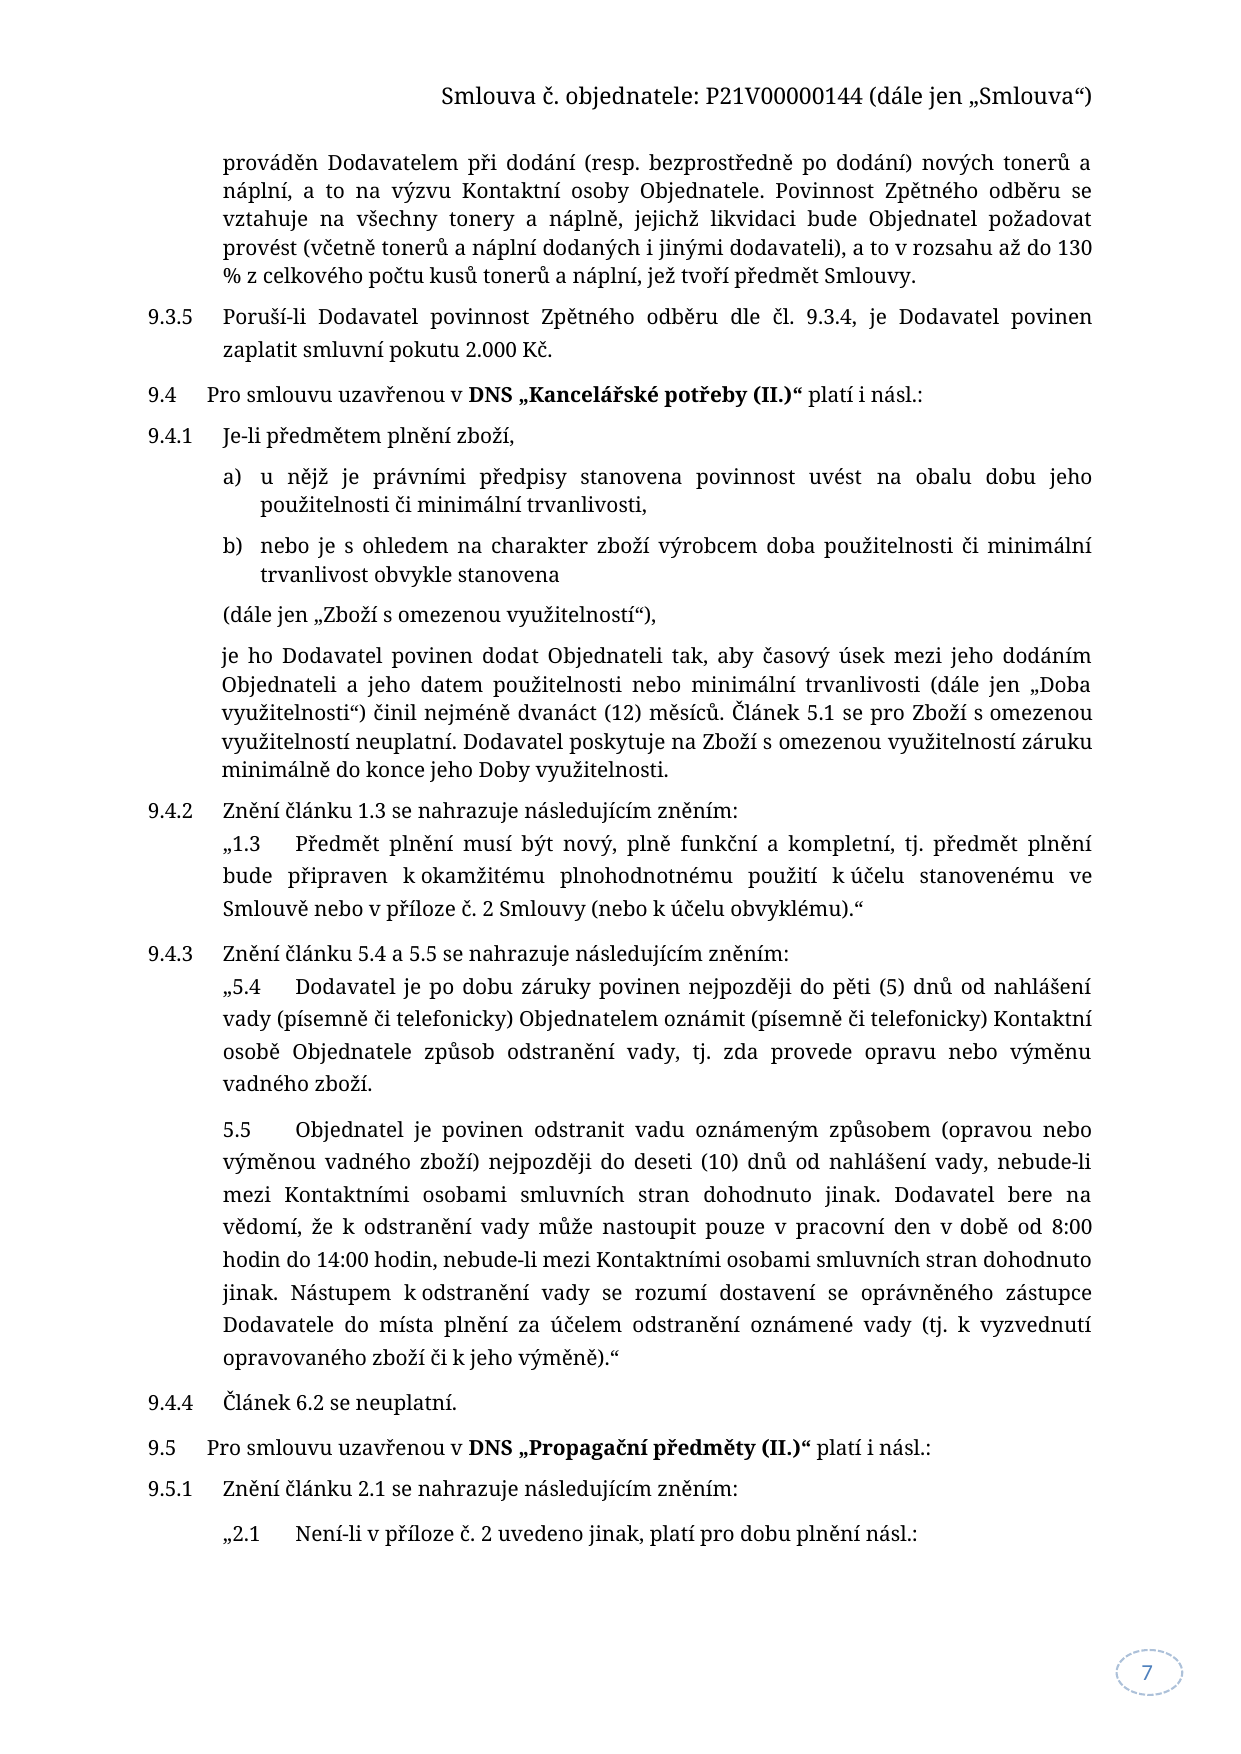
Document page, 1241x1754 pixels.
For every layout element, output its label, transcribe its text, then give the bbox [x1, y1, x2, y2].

list Článek 6.2 se neuplatní. [148, 1388, 1093, 1416]
list nebo je s ohledem na charakter zboží výrobcem doba použitelnosti či minimální trvanlivost obvykle stanovena [223, 531, 1093, 588]
list Znění článku 2.1 se nahrazuje následujícím zněním: [148, 1474, 1093, 1502]
list Pro smlouvu uzavřenou v DNS „Kancelářské potřeby (II.)“ platí i násl.: [148, 380, 1093, 408]
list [148, 148, 1093, 290]
text (dále jen „Zboží s omezenou využitelností“), [223, 601, 1093, 629]
list 5.5 Objednatel je povinen odstranit vadu oznámeným způsobem (opravou nebo výměnou vadného zboží) nejpozději do deseti (10) dnů od nahlášení vady, nebude-li mezi Kontaktními osobami smluvních stran dohodnuto jinak. Dodavatel bere na vědomí, že k odstranění vady může nastoupit pouze v pracovní den v době od 8:00 hodin do 14:00 hodin, nebude-li mezi Kontaktními osobami smluvních stran dohodnuto jinak. Nástupem k odstranění vady se rozumí dostavení se oprávněného zástupce Dodavatele do místa plnění za účelem odstranění oznámené vady (tj. k vyzvednutí opravovaného zboží či k jeho výměně).“ [223, 1115, 1093, 1371]
list Znění článku 1.3 se nahrazuje následujícím zněním: [148, 796, 1093, 825]
list Znění článku 5.4 a 5.5 se nahrazuje následujícím zněním: [148, 939, 1093, 968]
text je ho Dodavatel povinen dodat Objednateli tak, aby časový úsek mezi jeho dodáním Objednateli a jeho datem použitelnosti nebo minimální trvanlivosti (dále jen „Doba využitelnosti“) činil nejméně dvanáct (12) měsíců. Článek 5.1 se pro Zboží s omezenou využitelností neuplatní. Dodavatel poskytuje na Zboží s omezenou využitelností záruku minimálně do konce jeho Doby využitelnosti. [221, 642, 1093, 784]
list Poruší-li Dodavatel povinnost Zpětného odběru dle čl. 9.3.4, je Dodavatel povinen zaplatit smluvní pokutu 2.000 Kč. [148, 302, 1093, 363]
list „1.3 Předmět plnění musí být nový, plně funkční a kompletní, tj. předmět plnění bude připraven k okamžitému plnohodnotnému použití k účelu stanovenému ve Smlouvě nebo v příloze č. 2 Smlouvy (nebo k účelu obvyklému).“ [223, 829, 1093, 922]
list u nějž je právními předpisy stanovena povinnost uvést na obalu dobu jeho použitelnosti či minimální trvanlivosti, [223, 462, 1093, 519]
list Pro smlouvu uzavřenou v DNS „Propagační předměty (II.)“ platí i násl.: [148, 1433, 1093, 1462]
list Je-li předmětem plnění zboží, [148, 421, 1093, 449]
list „2.1 Není-li v příloze č. 2 uvedeno jinak, platí pro dobu plnění násl.: [223, 1519, 1093, 1548]
list „5.4 Dodavatel je po dobu záruky povinen nejpozději do pěti (5) dnů od nahlášení vady (písemně či telefonicky) Objednatelem oznámit (písemně či telefonicky) Kontaktní osobě Objednatele způsob odstranění vady, tj. zda provede opravu nebo výměnu vadného zboží. [223, 972, 1093, 1098]
